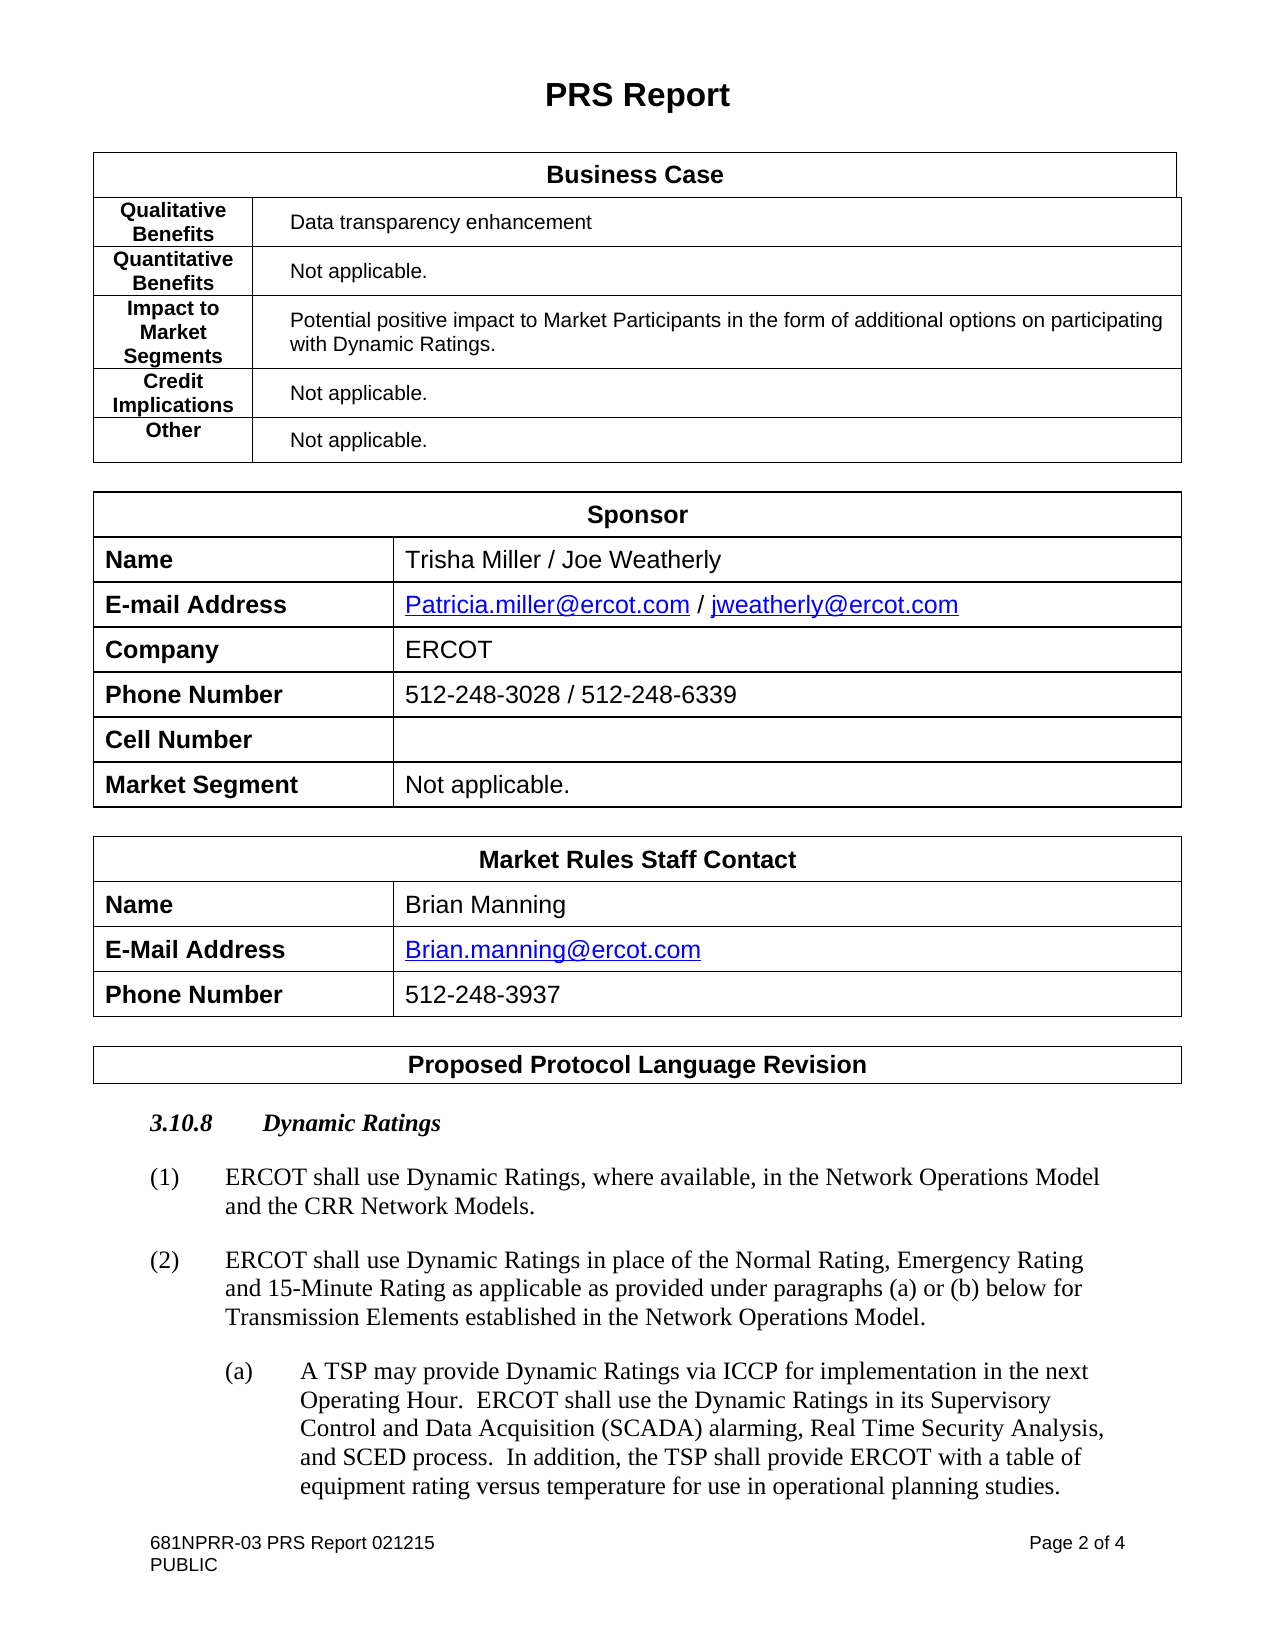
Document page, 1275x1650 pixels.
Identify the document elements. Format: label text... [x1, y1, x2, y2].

table_header Business Case [94, 153, 1176, 197]
table_cell Qualitative Benefits [94, 198, 252, 246]
table_header Proposed Protocol Language Revision [94, 1047, 1181, 1082]
table_cell ERCOT [394, 628, 1181, 671]
table_cell Data transparency enhancement [253, 198, 1181, 246]
table_cell Credit Implications [94, 369, 252, 417]
table_header Market Rules Staff Contact [94, 837, 1181, 881]
table_cell [394, 718, 1181, 761]
list (a) A TSP may provide Dynamic Ratings via ICCP for implementation in the next Operating Hour. ERCOT shall use the Dynamic Ratings in its Supervisory Control and Data Acquisition (SCADA) alarming, Real Time Security Analysis, and SCED process. In addition, the TSP shall provide ERCOT with a table of equipment rating versus temperature for use in operational planning studies. [225, 1356, 1125, 1500]
table_cell Not applicable. [394, 763, 1181, 806]
table_cell Name [94, 538, 393, 581]
text 3.10.8 Dynamic Ratings [150, 1108, 1125, 1137]
table_header Sponsor [94, 493, 1181, 536]
table_cell Quantitative Benefits [94, 247, 252, 295]
table_cell Brian Manning [394, 882, 1181, 926]
table_cell 512-248-3028 / 512-248-6339 [394, 673, 1181, 716]
table_cell Phone Number [94, 972, 393, 1016]
table_cell Market Segment [94, 763, 393, 806]
table_cell Cell Number [94, 718, 393, 761]
table_cell Impact to Market Segments [94, 296, 252, 368]
table_cell Not applicable. [253, 369, 1181, 417]
table_cell Patricia.miller@ercot.com / jweatherly@ercot.com [394, 583, 1181, 626]
table_cell Company [94, 628, 393, 671]
table_cell Other [94, 418, 252, 462]
table_cell Name [94, 882, 393, 926]
table_cell Brian.manning@ercot.com [394, 927, 1181, 971]
table_cell E-Mail Address [94, 927, 393, 971]
table_cell Potential positive impact to Market Participants in the form of additional options on participating with Dynamic Ratings. [253, 296, 1181, 368]
text (2) ERCOT shall use Dynamic Ratings in place of the Normal Rating, Emergency Rating and 15-Minute Rating as applicable as provided under paragraphs (a) or (b) below for Transmission Elements established in the Network Operations Model. [150, 1245, 1125, 1331]
table_cell E-mail Address [94, 583, 393, 626]
table_cell Phone Number [94, 673, 393, 716]
table_cell 512-248-3937 [394, 972, 1181, 1016]
table_cell Not applicable. [253, 247, 1181, 295]
table_cell Not applicable. [253, 418, 1181, 462]
text (1) ERCOT shall use Dynamic Ratings, where available, in the Network Operations Model and the CRR Network Models. [150, 1162, 1125, 1220]
table_cell Trisha Miller / Joe Weatherly [394, 538, 1181, 581]
